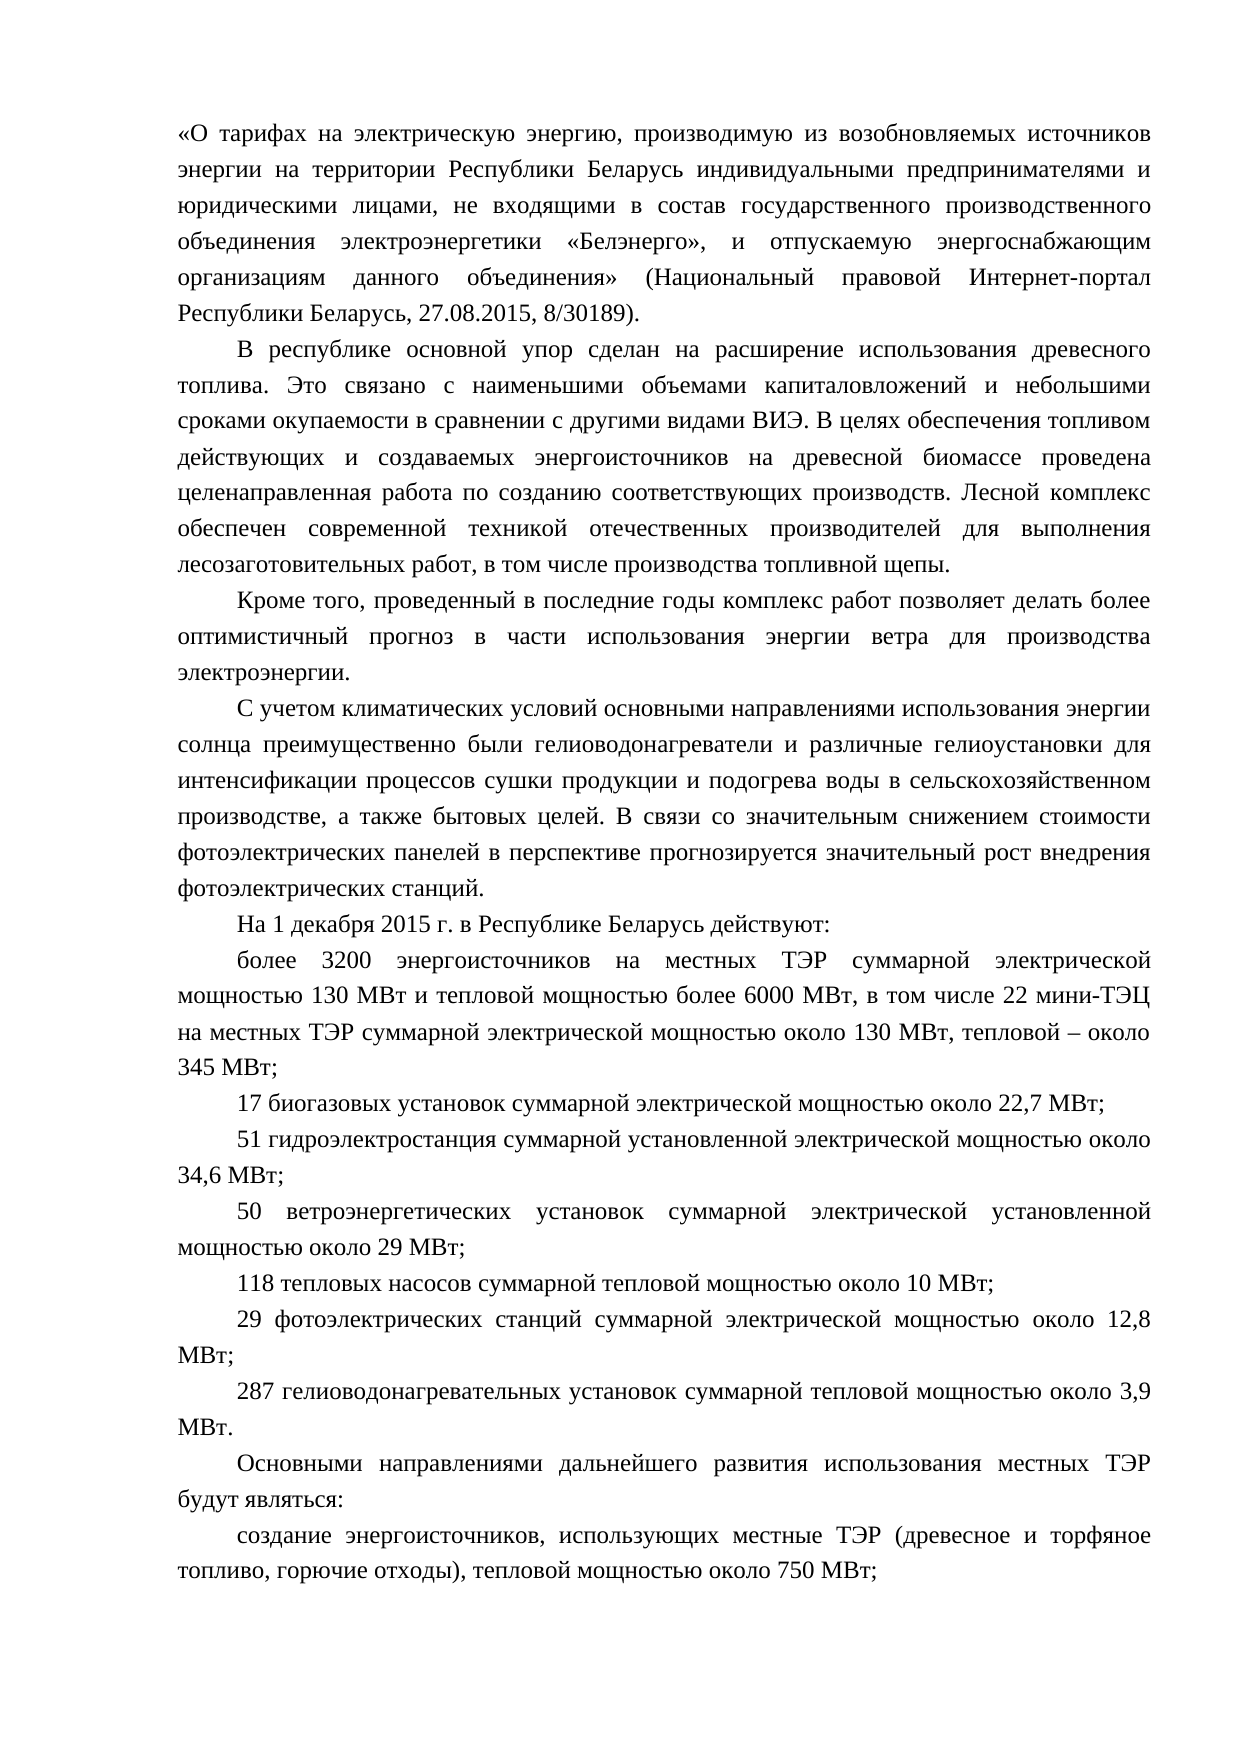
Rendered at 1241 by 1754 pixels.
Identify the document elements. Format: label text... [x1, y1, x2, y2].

text 29 фотоэлектрических станций суммарной электрической мощностью около 12,8 МВт; [177, 1304, 1152, 1369]
text Основными направлениями дальнейшего развития использования местных ТЭР будут являться: [177, 1448, 1152, 1512]
text В республике основной упор сделан на расширение использования древесного топлива. Это связано с наименьшими объемами капиталовложений и небольшими сроками окупаемости в сравнении с другими видами ВИЭ. В целях обеспечения топливом действующих и создаваемых энергоисточников на древесной биомассе проведена целенаправленная работа по созданию соответствующих производств. Лесной комплекс обеспечен современной техникой отечественных производителей для выполнения лесозаготовительных работ, в том числе производства топливной щепы. [177, 334, 1152, 578]
text Кроме того, проведенный в последние годы комплекс работ позволяет делать более оптимистичный прогноз в части использования энергии ветра для производства электроэнергии. [177, 585, 1152, 686]
text более 3200 энергоисточников на местных ТЭР суммарной электрической мощностью 130 МВт и тепловой мощностью более 6000 МВт, в том числе 22 мини-ТЭЦ на местных ТЭР суммарной электрической мощностью около 130 МВт, тепловой – около 345 МВт; [177, 945, 1152, 1081]
text 118 тепловых насосов суммарной тепловой мощностью около 10 МВт; [177, 1268, 1152, 1297]
text 51 гидроэлектростанция суммарной установленной электрической мощностью около 34,6 МВт; [177, 1124, 1152, 1189]
text На 1 декабря 2015 г. в Республике Беларусь действуют: [177, 909, 1152, 937]
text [177, 118, 1152, 327]
text 287 гелиоводонагревательных установок суммарной тепловой мощностью около 3,9 МВт. [177, 1376, 1152, 1441]
text 17 биогазовых установок суммарной электрической мощностью около 22,7 МВт; [177, 1088, 1152, 1117]
text 50 ветроэнергетических установок суммарной электрической установленной мощностью около 29 МВт; [177, 1196, 1152, 1261]
text создание энергоисточников, использующих местные ТЭР (древесное и торфяное топливо, горючие отходы), тепловой мощностью около 750 МВт; [177, 1520, 1152, 1584]
text С учетом климатических условий основными направлениями использования энергии солнца преимущественно были гелиоводонагреватели и различные гелиоустановки для интенсификации процессов сушки продукции и подогрева воды в сельскохозяйственном производстве, а также бытовых целей. В связи со значительным снижением стоимости фотоэлектрических панелей в перспективе прогнозируется значительный рост внедрения фотоэлектрических станций. [177, 693, 1152, 902]
